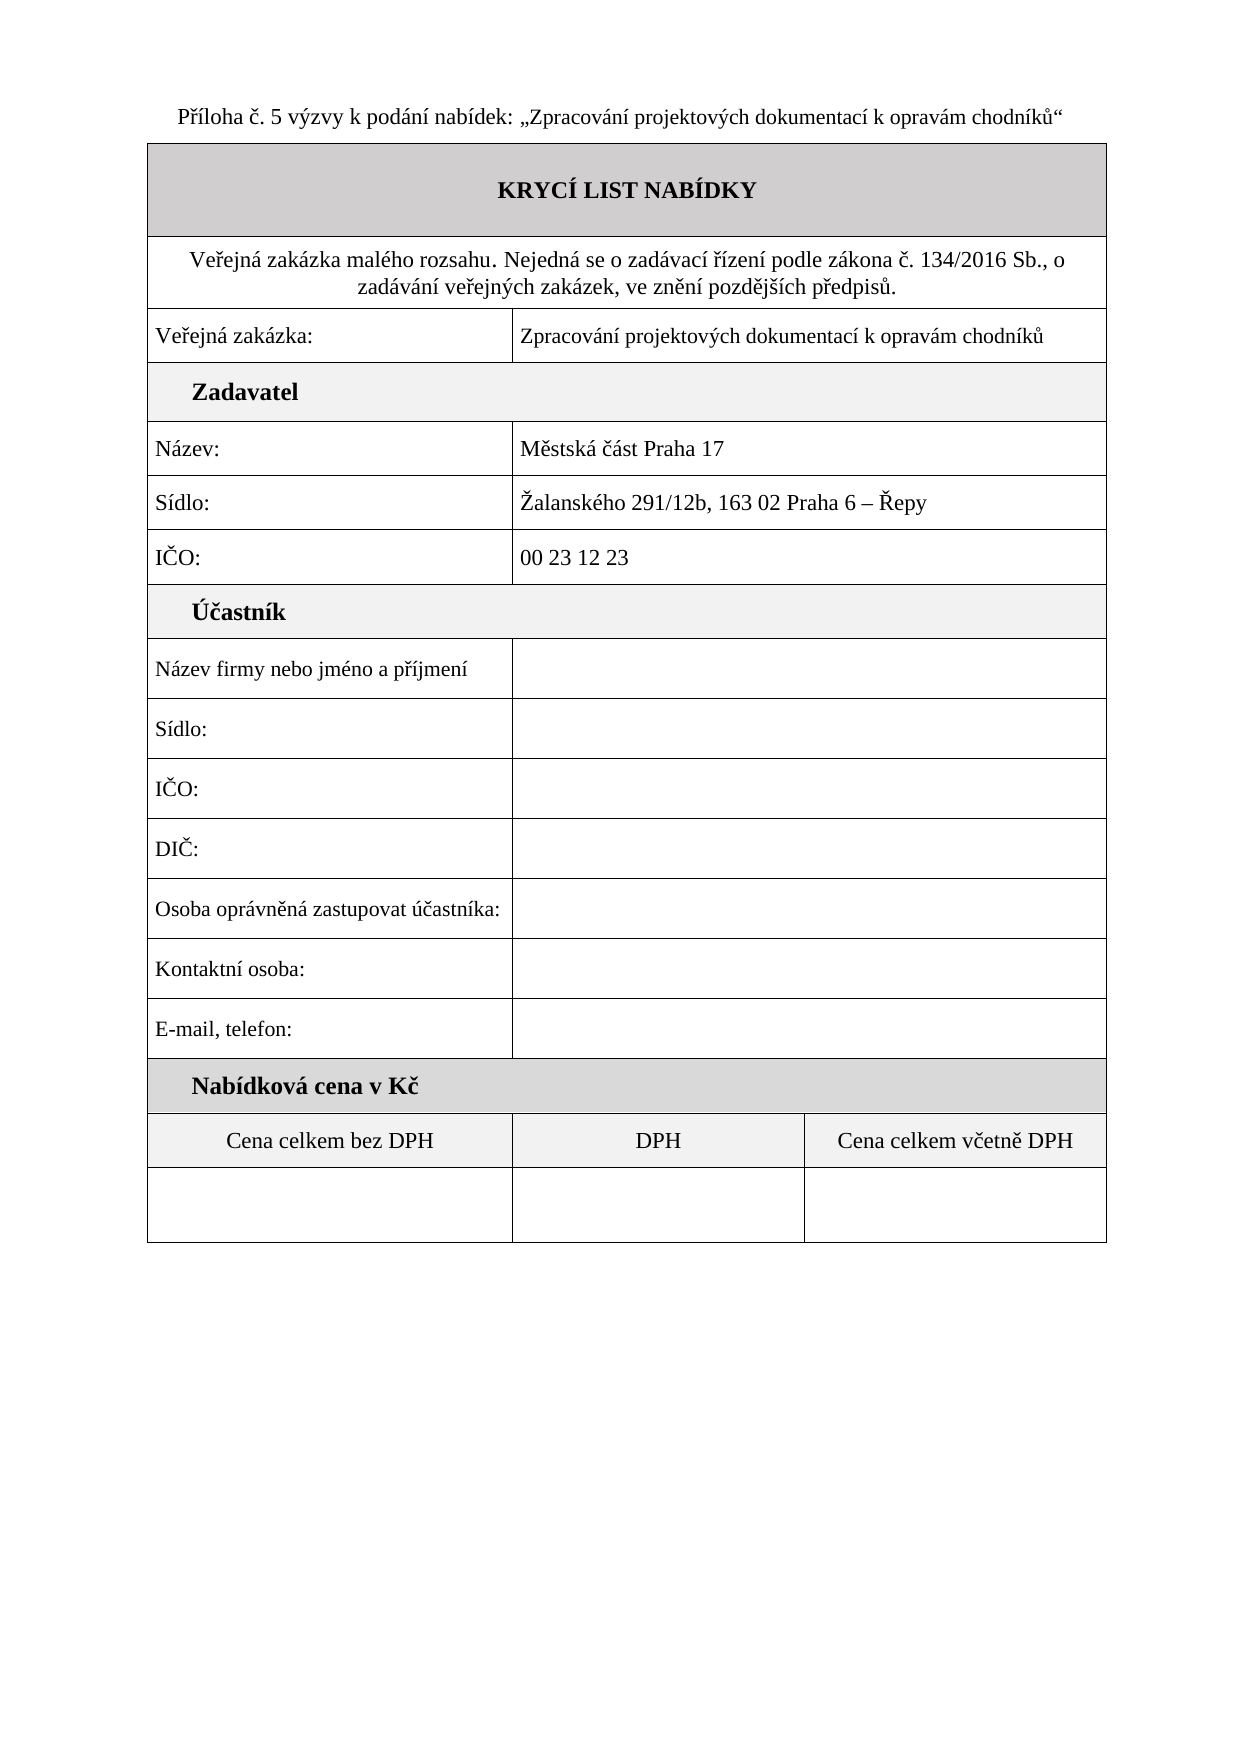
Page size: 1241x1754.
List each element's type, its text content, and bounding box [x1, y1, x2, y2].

table_cell Účastník [148, 585, 1106, 638]
table_cell Cena celkem bez DPH [148, 1114, 512, 1167]
text Příloha č. 5 výzvy k podání nabídek: „Zpracování projektových dokumentací k opravám chodníků“ [148, 103, 1093, 130]
table_cell Městská část Praha 17 [513, 422, 1106, 475]
table_cell Nabídková cena v Kč [148, 1059, 1106, 1112]
table_cell [513, 1168, 804, 1242]
table_cell Název: [148, 422, 512, 475]
table_cell [513, 639, 1106, 698]
table_cell [513, 939, 1106, 998]
table_cell Sídlo: [148, 699, 512, 758]
table_cell [805, 1168, 1106, 1242]
table_cell E-mail, telefon: [148, 999, 512, 1058]
table_header KRYCÍ LIST NABÍDKY [148, 144, 1106, 236]
table_cell Zadavatel [148, 363, 1106, 421]
table_cell [148, 1168, 512, 1242]
table_cell [513, 699, 1106, 758]
table_cell Kontaktní osoba: [148, 939, 512, 998]
table_cell Veřejná zakázka malého rozsahu. Nejedná se o zadávací řízení podle zákona č. 134/2016 Sb., o zadávání veřejných zakázek, ve znění pozdějších předpisů. [148, 237, 1106, 308]
table_cell Osoba oprávněná zastupovat účastníka: [148, 879, 512, 938]
table_cell IČO: [148, 759, 512, 818]
table_cell Žalanského 291/12b, 163 02 Praha 6 – Řepy [513, 476, 1106, 529]
table_cell [513, 999, 1106, 1058]
table_cell Cena celkem včetně DPH [805, 1114, 1106, 1167]
table_cell Veřejná zakázka: [148, 309, 512, 362]
table_cell DPH [513, 1114, 804, 1167]
table_cell Název firmy nebo jméno a příjmení [148, 639, 512, 698]
table_cell [513, 759, 1106, 818]
table_cell Sídlo: [148, 476, 512, 529]
table_cell [513, 879, 1106, 938]
table_cell [513, 819, 1106, 878]
table_cell Zpracování projektových dokumentací k opravám chodníků [513, 309, 1106, 362]
table_cell IČO: [148, 530, 512, 584]
table_cell DIČ: [148, 819, 512, 878]
table_cell 00 23 12 23 [513, 530, 1106, 584]
